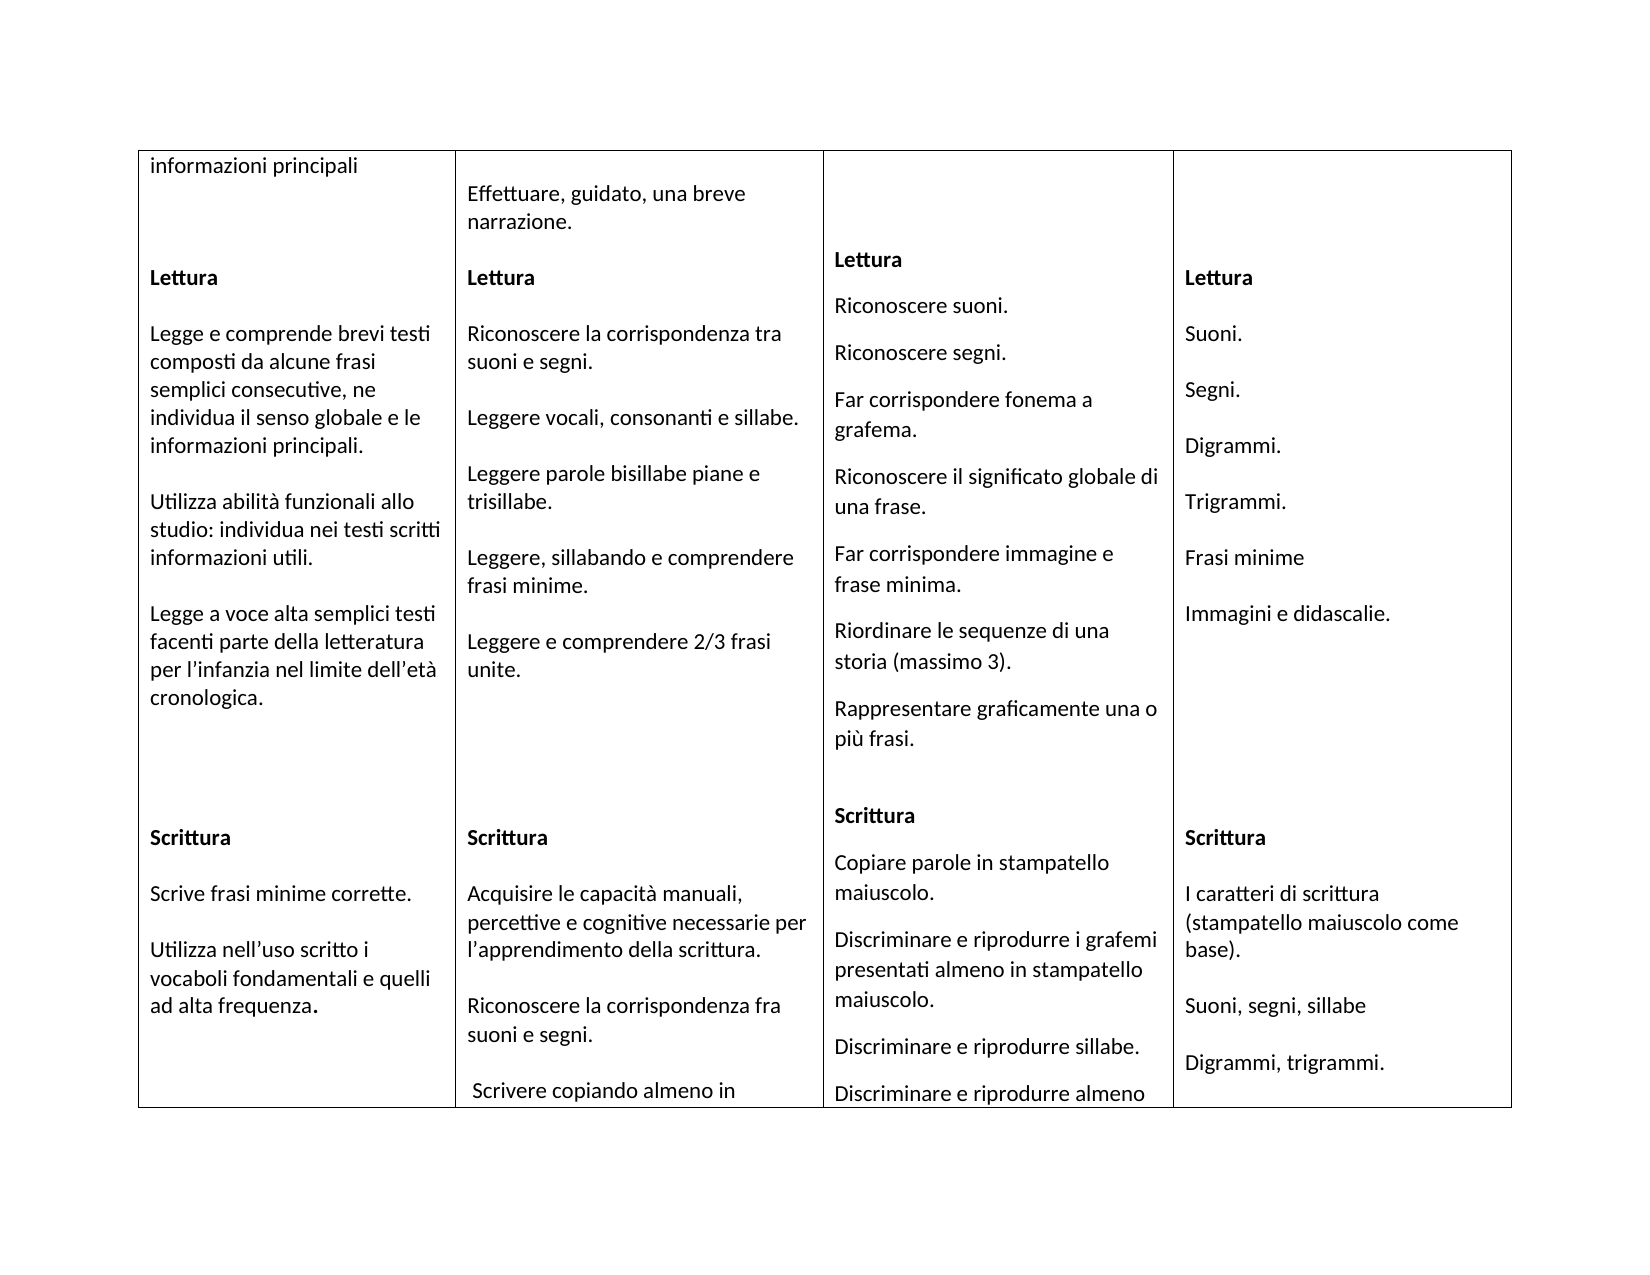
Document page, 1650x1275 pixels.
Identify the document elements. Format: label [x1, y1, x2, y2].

table_cell [1174, 151, 1511, 1107]
table_cell [456, 151, 823, 1107]
table_cell [139, 151, 455, 1107]
table_cell [824, 151, 1173, 1107]
